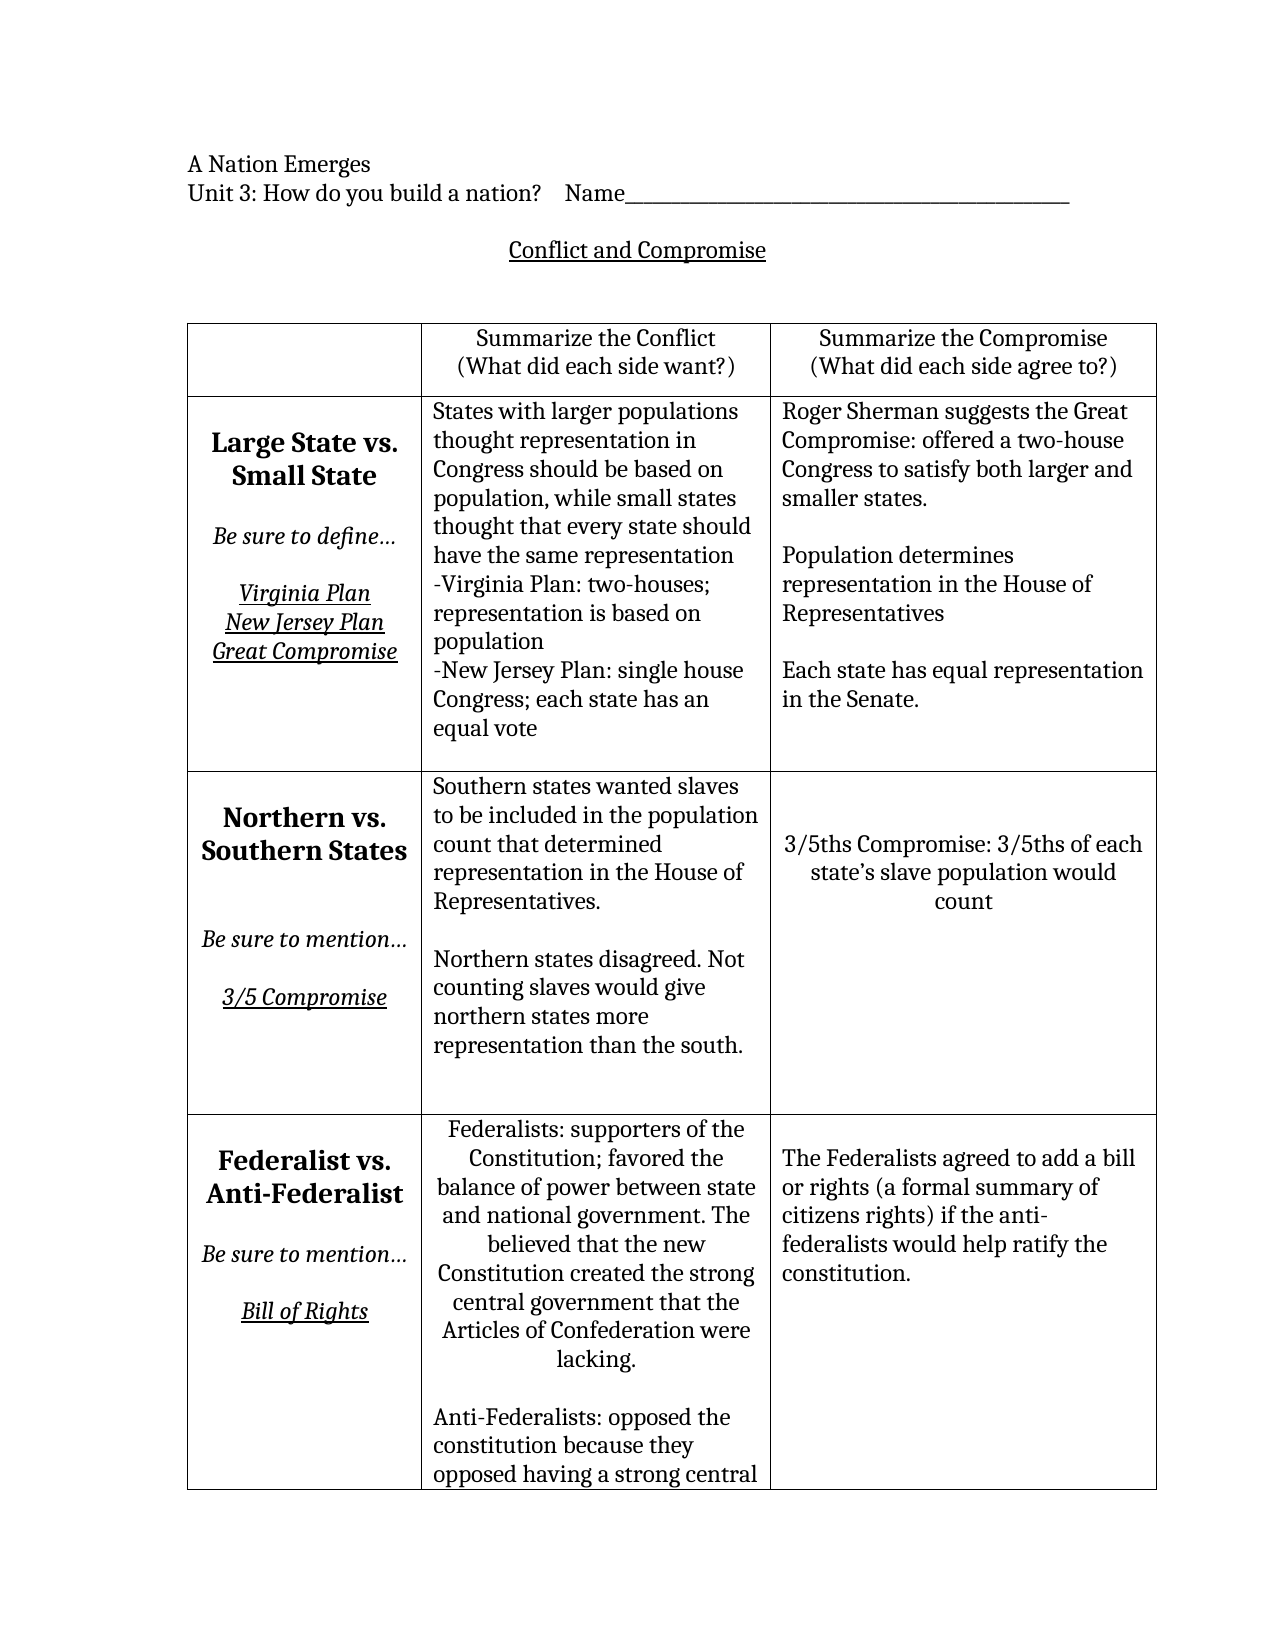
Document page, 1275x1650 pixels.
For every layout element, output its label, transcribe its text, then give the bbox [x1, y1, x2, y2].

table_cell Large State vs. Small State Be sure to define… Virginia Plan New Jersey Plan Great Compromise [188, 397, 421, 771]
table_header Summarize the Compromise (What did each side agree to?) [771, 324, 1156, 396]
table_cell 3/5ths Compromise: 3/5ths of each state’s slave population would count [771, 772, 1156, 1114]
text Unit 3: How do you build a nation? Name________________________________________________ [187, 179, 1087, 207]
table_cell Southern states wanted slaves to be included in the population count that determined representation in the House of Representatives. Northern states disagreed. Not counting slaves would give northern states more representation than the south. [422, 772, 770, 1114]
table_header Summarize the Conflict (What did each side want?) [422, 324, 770, 396]
table_header [188, 324, 421, 396]
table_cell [188, 1115, 421, 1489]
table_cell Roger Sherman suggests the Great Compromise: offered a two-house Congress to satisfy both larger and smaller states. Population determines representation in the House of Representatives Each state has equal representation in the Senate. [771, 397, 1156, 771]
text Conflict and Compromise [187, 236, 1087, 265]
table_cell States with larger populations thought representation in Congress should be based on population, while small states thought that every state should have the same representation -Virginia Plan: two-houses; representation is based on population -New Jersey Plan: single house Congress; each state has an equal vote [422, 397, 770, 771]
table_cell Northern vs. Southern States Be sure to mention… 3/5 Compromise [188, 772, 421, 1114]
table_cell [422, 1115, 770, 1489]
text A Nation Emerges [187, 150, 1087, 179]
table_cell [771, 1115, 1156, 1489]
